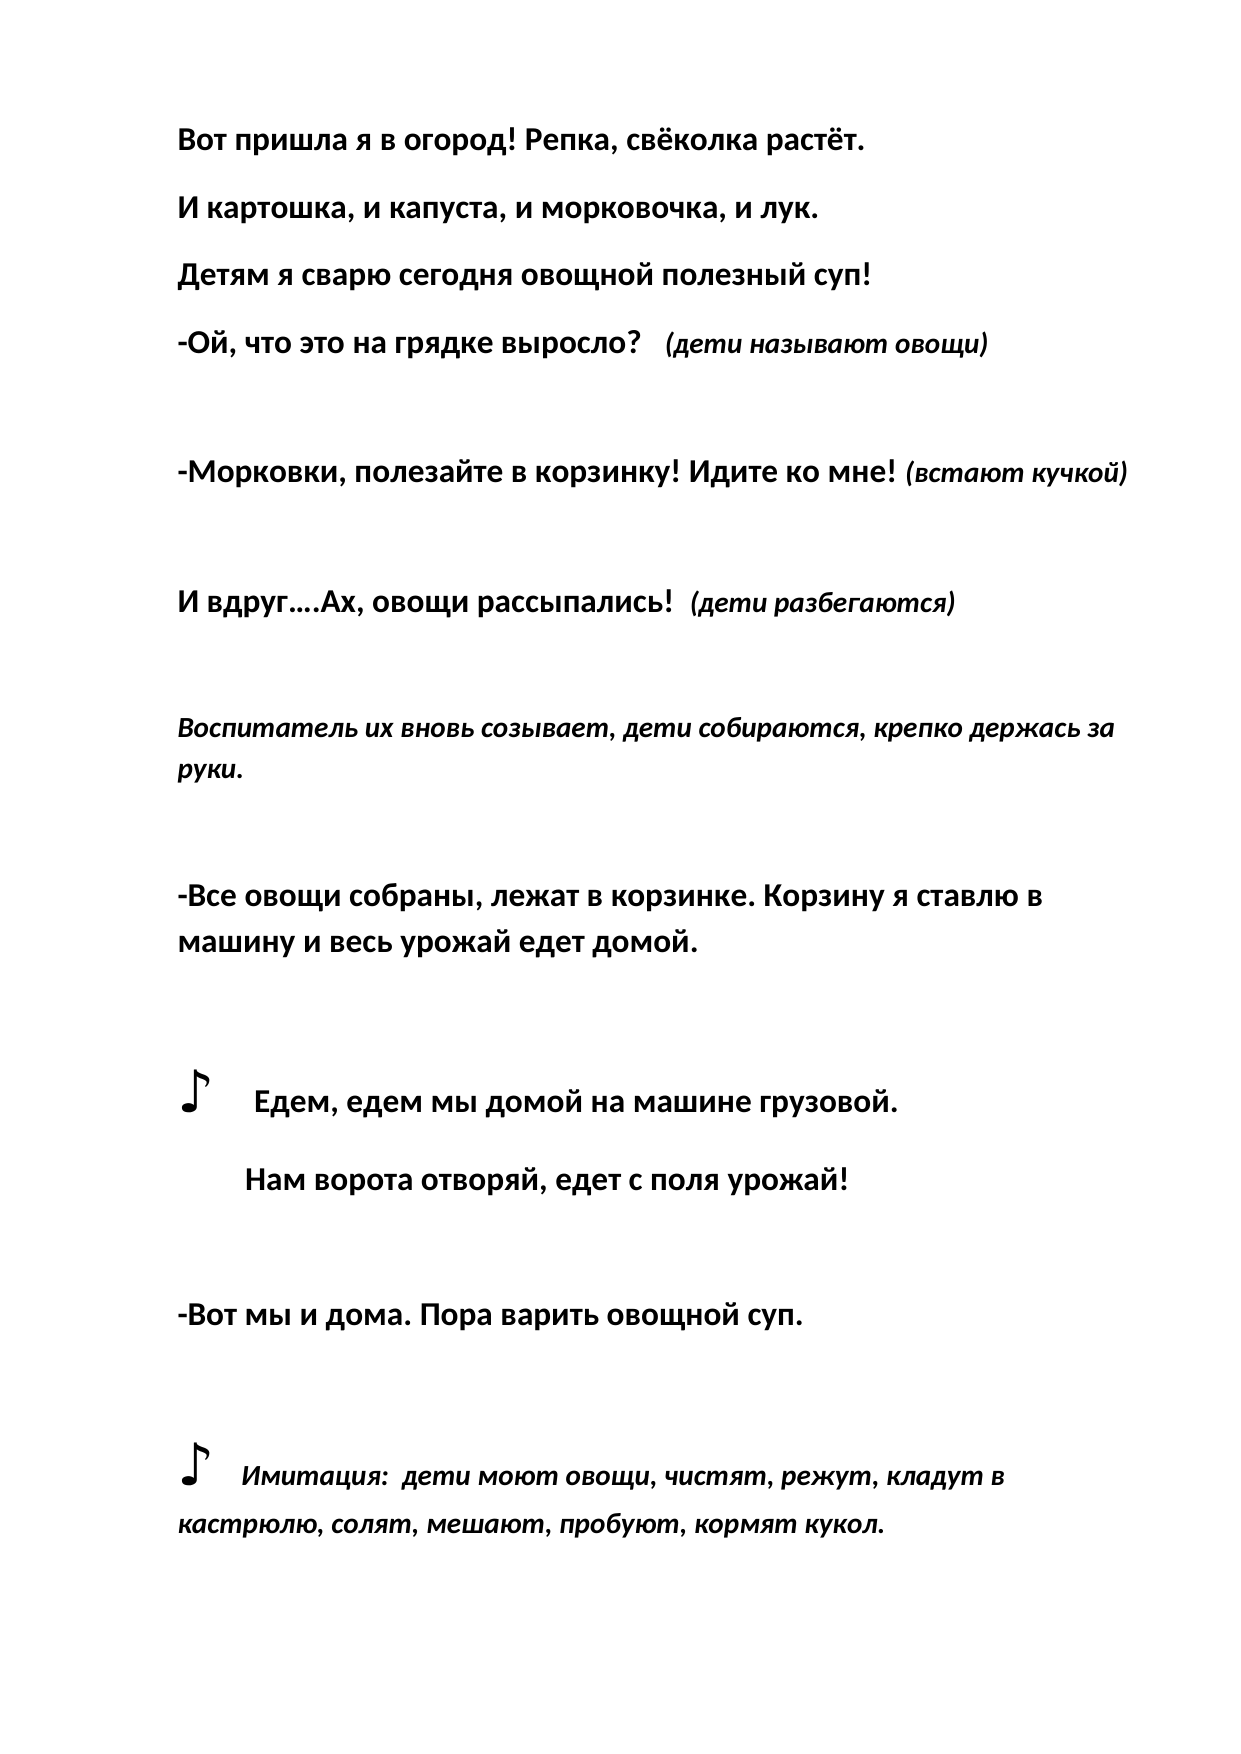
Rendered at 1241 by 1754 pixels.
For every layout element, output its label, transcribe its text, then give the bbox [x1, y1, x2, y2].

text -Вот мы и дома. Пора варить овощной суп. [177, 1293, 1152, 1334]
text -Морковки, полезайте в корзинку! Идите ко мне! (встают кучкой) [177, 450, 1152, 491]
text Воспитатель их вновь созывает, дети собираются, крепко держась за руки. [177, 709, 1152, 786]
text -Все овощи собраны, лежат в корзинке. Корзину я ставлю в машину и весь урожай едет домой. [177, 873, 1152, 961]
text Детям я сварю сегодня овощной полезный суп! [177, 253, 1152, 294]
text ♪ Имитация: дети моют овощи, чистят, режут, кладут в кастрюлю, солят, мешают, пробуют, кормят кукол. [177, 1429, 1152, 1541]
text Нам ворота отворяй, едет с поля урожай! [177, 1158, 1152, 1199]
text И картошка, и капуста, и морковочка, и лук. [177, 186, 1152, 226]
text -Ой, что это на грядке выросло? (дети называют овощи) [177, 321, 1152, 362]
text И вдруг….Ах, овощи рассыпались! (дети разбегаются) [177, 580, 1152, 620]
text ♪ Едем, едем мы домой на машине грузовой. [177, 1056, 1152, 1127]
text Вот пришла я в огород! Репка, свёколка растёт. [177, 118, 1152, 159]
